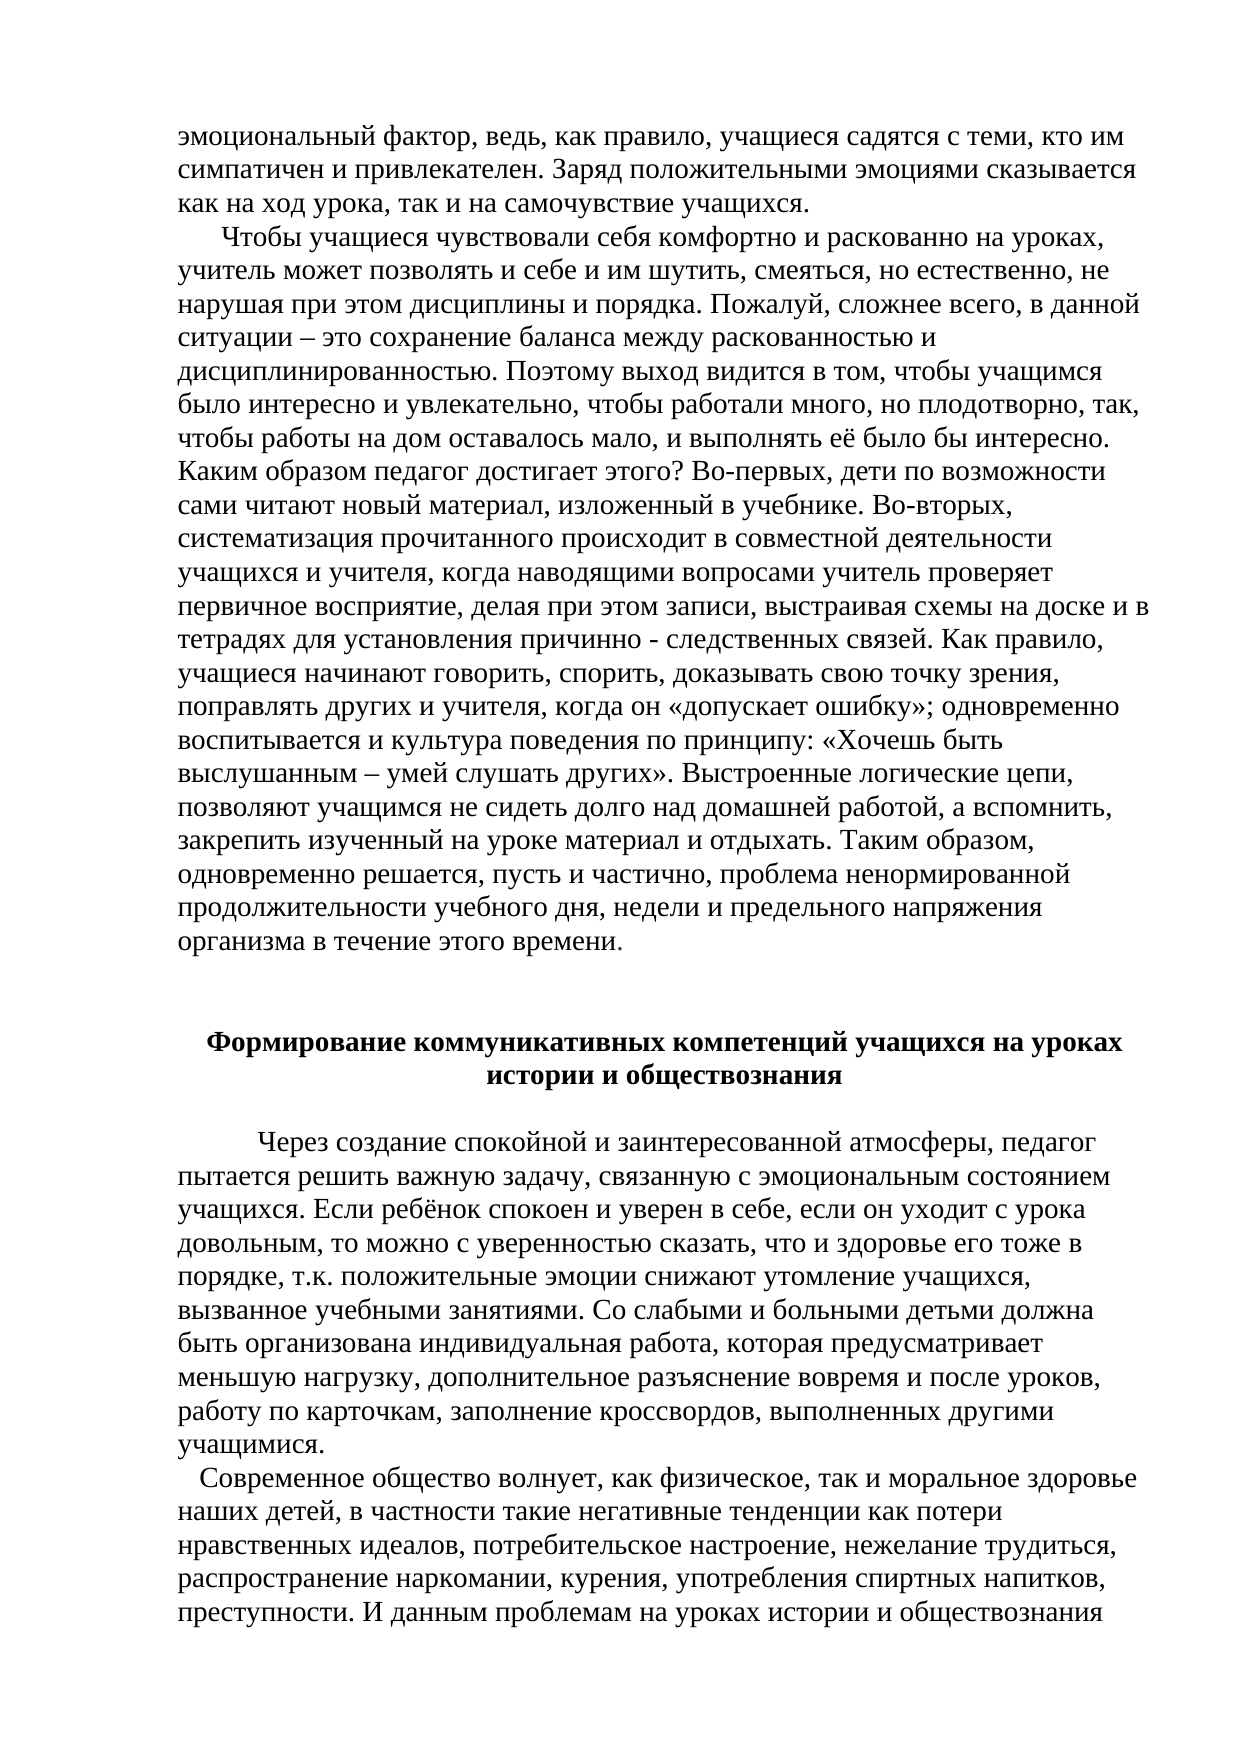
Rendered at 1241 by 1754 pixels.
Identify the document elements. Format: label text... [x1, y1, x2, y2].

text Формирование коммуникативных компетенций учащихся на уроках истории и обществознания [177, 1024, 1152, 1091]
text Чтобы учащиеся чувствовали себя комфортно и раскованно на уроках, учитель может позволять и себе и им шутить, смеяться, но естественно, не нарушая при этом дисциплины и порядка. Пожалуй, сложнее всего, в данной ситуации – это сохранение баланса между раскованностью и дисциплинированностью. Поэтому выход видится в том, чтобы учащимся было интересно и увлекательно, чтобы работали много, но плодотворно, так, чтобы работы на дом оставалось мало, и выполнять её было бы интересно. Каким образом педагог достигает этого? Во-первых, дети по возможности сами читают новый материал, изложенный в учебнике. Во-вторых, систематизация прочитанного происходит в совместной деятельности учащихся и учителя, когда наводящими вопросами учитель проверяет первичное восприятие, делая при этом записи, выстраивая схемы на доске и в тетрадях для установления причинно - следственных связей. Как правило, учащиеся начинают говорить, спорить, доказывать свою точку зрения, поправлять других и учителя, когда он «допускает ошибку»; одновременно воспитывается и культура поведения по принципу: «Хочешь быть выслушанным – умей слушать других». Выстроенные логические цепи, позволяют учащимся не сидеть долго над домашней работой, а вспомнить, закрепить изученный на уроке материал и отдыхать. Таким образом, одновременно решается, пусть и частично, проблема ненормированной продолжительности учебного дня, недели и предельного напряжения организма в течение этого времени. [177, 219, 1152, 957]
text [177, 1460, 1152, 1627]
text Через создание спокойной и заинтересованной атмосферы, педагог пытается решить важную задачу, связанную с эмоциональным состоянием учащихся. Если ребёнок спокоен и уверен в себе, если он уходит с урока довольным, то можно с уверенностью сказать, что и здоровье его тоже в порядке, т.к. положительные эмоции снижают утомление учащихся, вызванное учебными занятиями. Со слабыми и больными детьми должна быть организована индивидуальная работа, которая предусматривает меньшую нагрузку, дополнительное разъяснение вовремя и после уроков, работу по карточкам, заполнение кроссвордов, выполненных другими учащимися. [177, 1124, 1152, 1460]
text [177, 118, 1152, 219]
